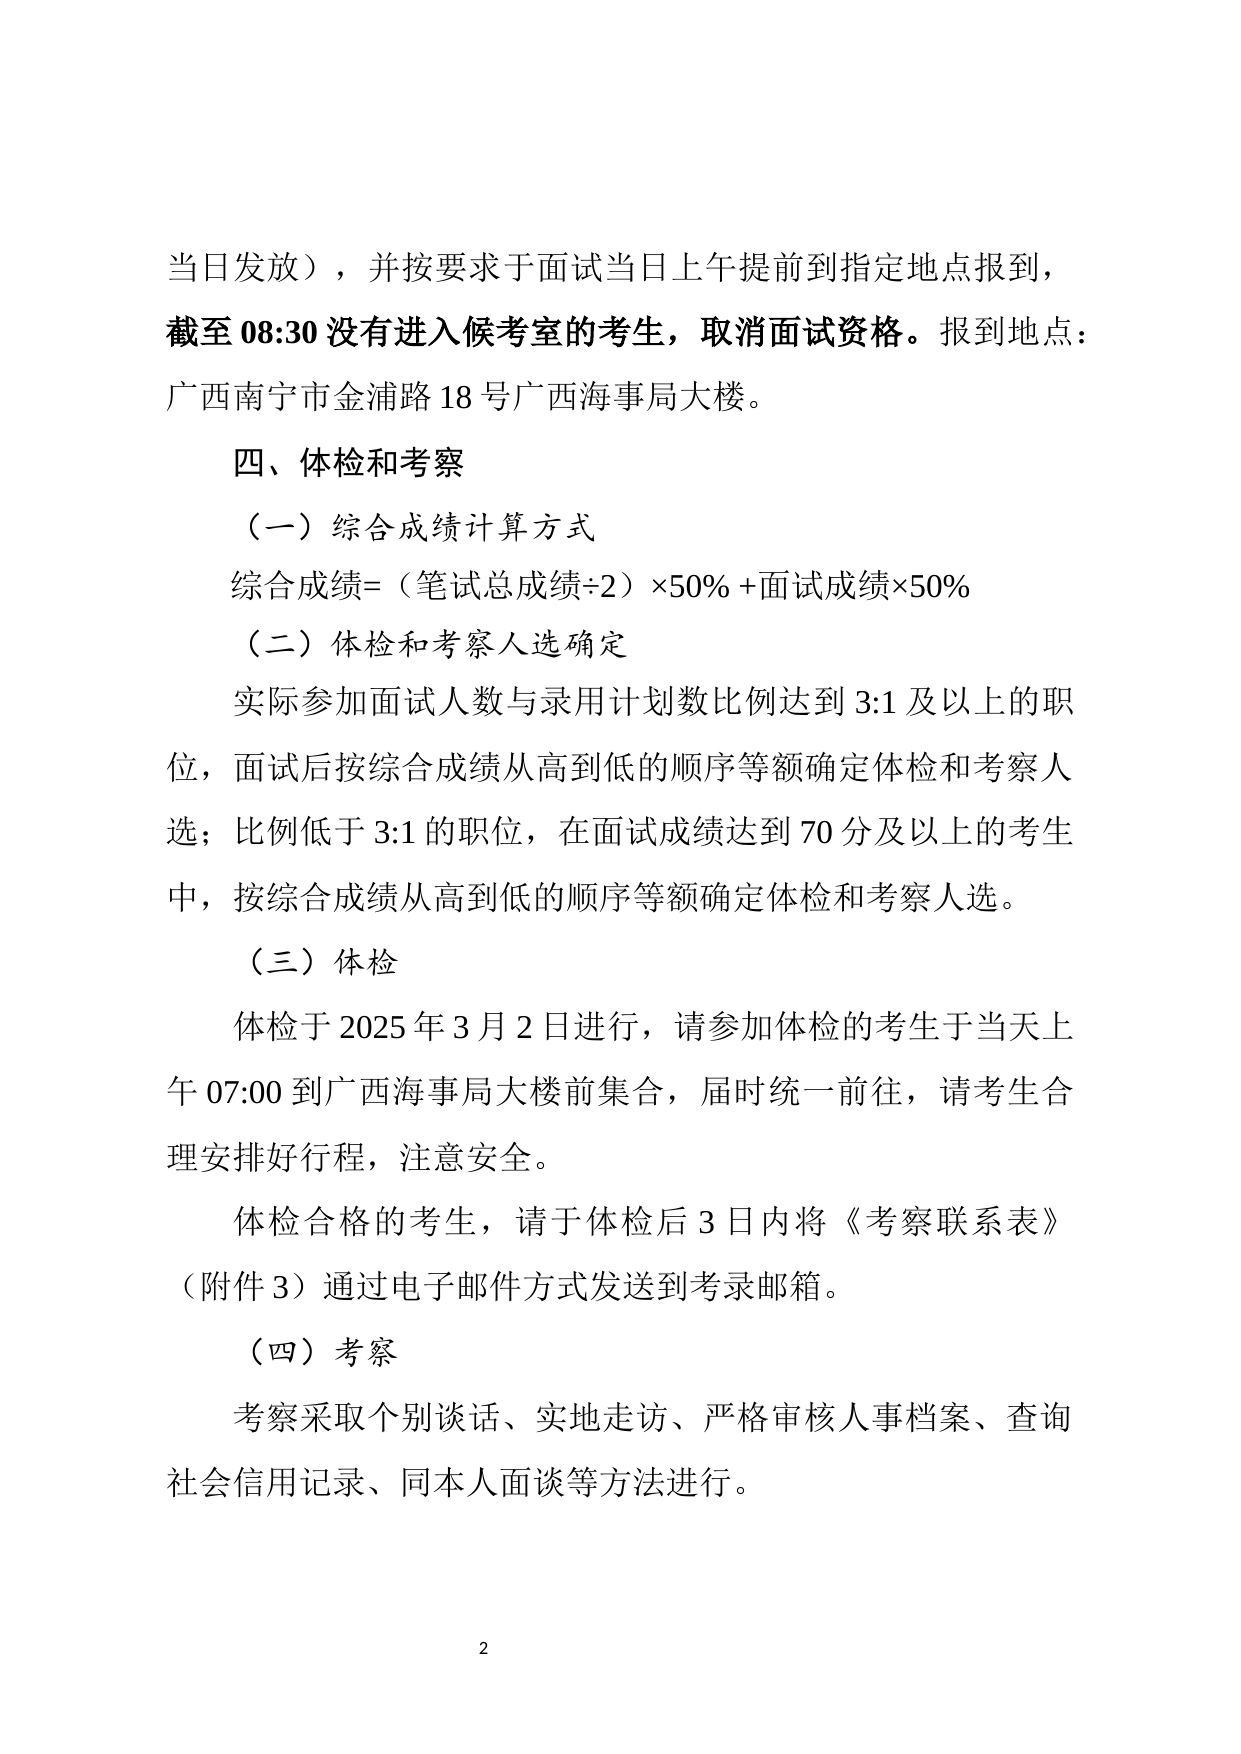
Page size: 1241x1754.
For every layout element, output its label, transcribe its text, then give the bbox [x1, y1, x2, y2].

text 综合成绩=（笔试总成绩÷2）×50% +面试成绩×50% [165, 551, 1075, 609]
text 实际参加面试人数与录用计划数比例达到3:1及以上的职位，面试后按综合成绩从高到低的顺序等额确定体检和考察人选；比例低于3:1的职位，在面试成绩达到70分及以上的考生中，按综合成绩从高到低的顺序等额确定体检和考察人选。 [165, 668, 1075, 928]
text （一）综合成绩计算方式 [165, 493, 1075, 551]
text 考察采取个别谈话、实地走访、严格审核人事档案、查询社会信用记录、同本人面谈等方法进行。 [165, 1383, 1075, 1513]
text 四、体检和考察 [165, 428, 1075, 493]
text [165, 233, 1075, 428]
text （四）考察 [165, 1318, 1075, 1383]
text （二）体检和考察人选确定 [165, 609, 1075, 668]
text （三）体检 [165, 928, 1075, 993]
text 体检合格的考生，请于体检后3日内将《考察联系表》（附件3）通过电子邮件方式发送到考录邮箱。 [165, 1188, 1075, 1318]
text 体检于2025年3月2日进行，请参加体检的考生于当天上午07:00到广西海事局大楼前集合，届时统一前往，请考生合理安排好行程，注意安全。 [165, 993, 1075, 1188]
